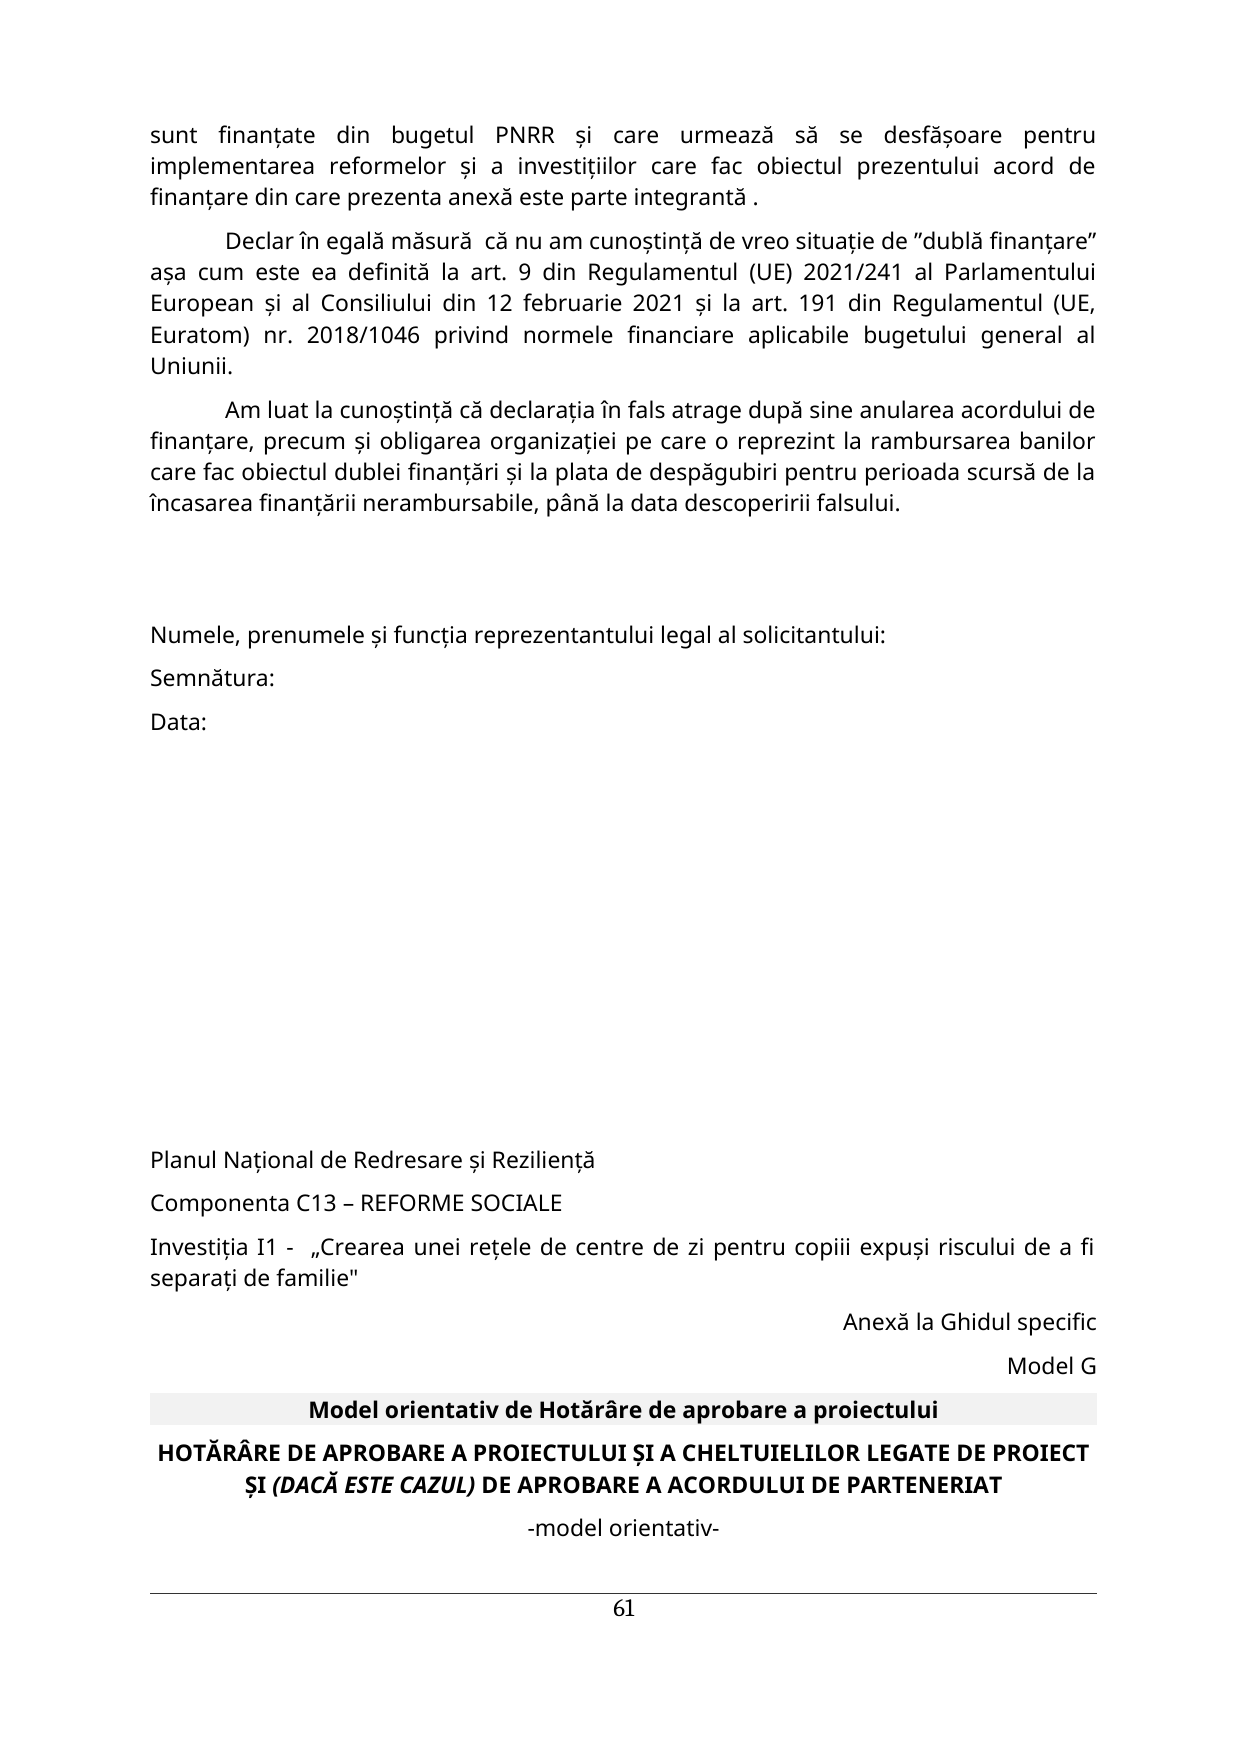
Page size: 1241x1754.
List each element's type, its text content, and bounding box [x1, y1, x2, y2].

text Declar în egală măsură că nu am cunoștință de vreo situație de ”dublă finanțare” așa cum este ea definită la art. 9 din Regulamentul (UE) 2021/241 al Parlamentului European și al Consiliului din 12 februarie 2021 și la art. 191 din Regulamentul (UE, Euratom) nr. 2018/1046 privind normele financiare aplicabile bugetului general al Uniunii. [150, 225, 1097, 381]
text -model orientativ- [150, 1512, 1097, 1543]
text Componenta C13 – REFORME SOCIALE [150, 1187, 1097, 1218]
text Data: [150, 706, 1097, 737]
text Semnătura: [150, 662, 1097, 693]
text Planul Național de Redresare și Reziliență [150, 1143, 1097, 1175]
text HOTĂRÂRE DE APROBARE A PROIECTULUI ȘI A CHELTUIELILOR LEGATE DE PROIECT ȘI (DACĂ ESTE CAZUL) DE APROBARE A ACORDULUI DE PARTENERIAT [150, 1437, 1097, 1500]
text Anexă la Ghidul specific [150, 1306, 1097, 1337]
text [150, 118, 1097, 212]
text Investiția I1 - „Crearea unei rețele de centre de zi pentru copiii expuși riscului de a fi separați de familie" [150, 1231, 1097, 1293]
text Model orientativ de Hotărâre de aprobare a proiectului [150, 1393, 1097, 1425]
text Model G [150, 1350, 1097, 1381]
text Am luat la cunoștință că declarația în fals atrage după sine anularea acordului de finanțare, precum și obligarea organizației pe care o reprezint la rambursarea banilor care fac obiectul dublei finanțări și la plata de despăgubiri pentru perioada scursă de la încasarea finanțării nerambursabile, până la data descoperirii falsului. [150, 393, 1097, 518]
text Numele, prenumele și funcția reprezentantului legal al solicitantului: [150, 618, 1097, 650]
